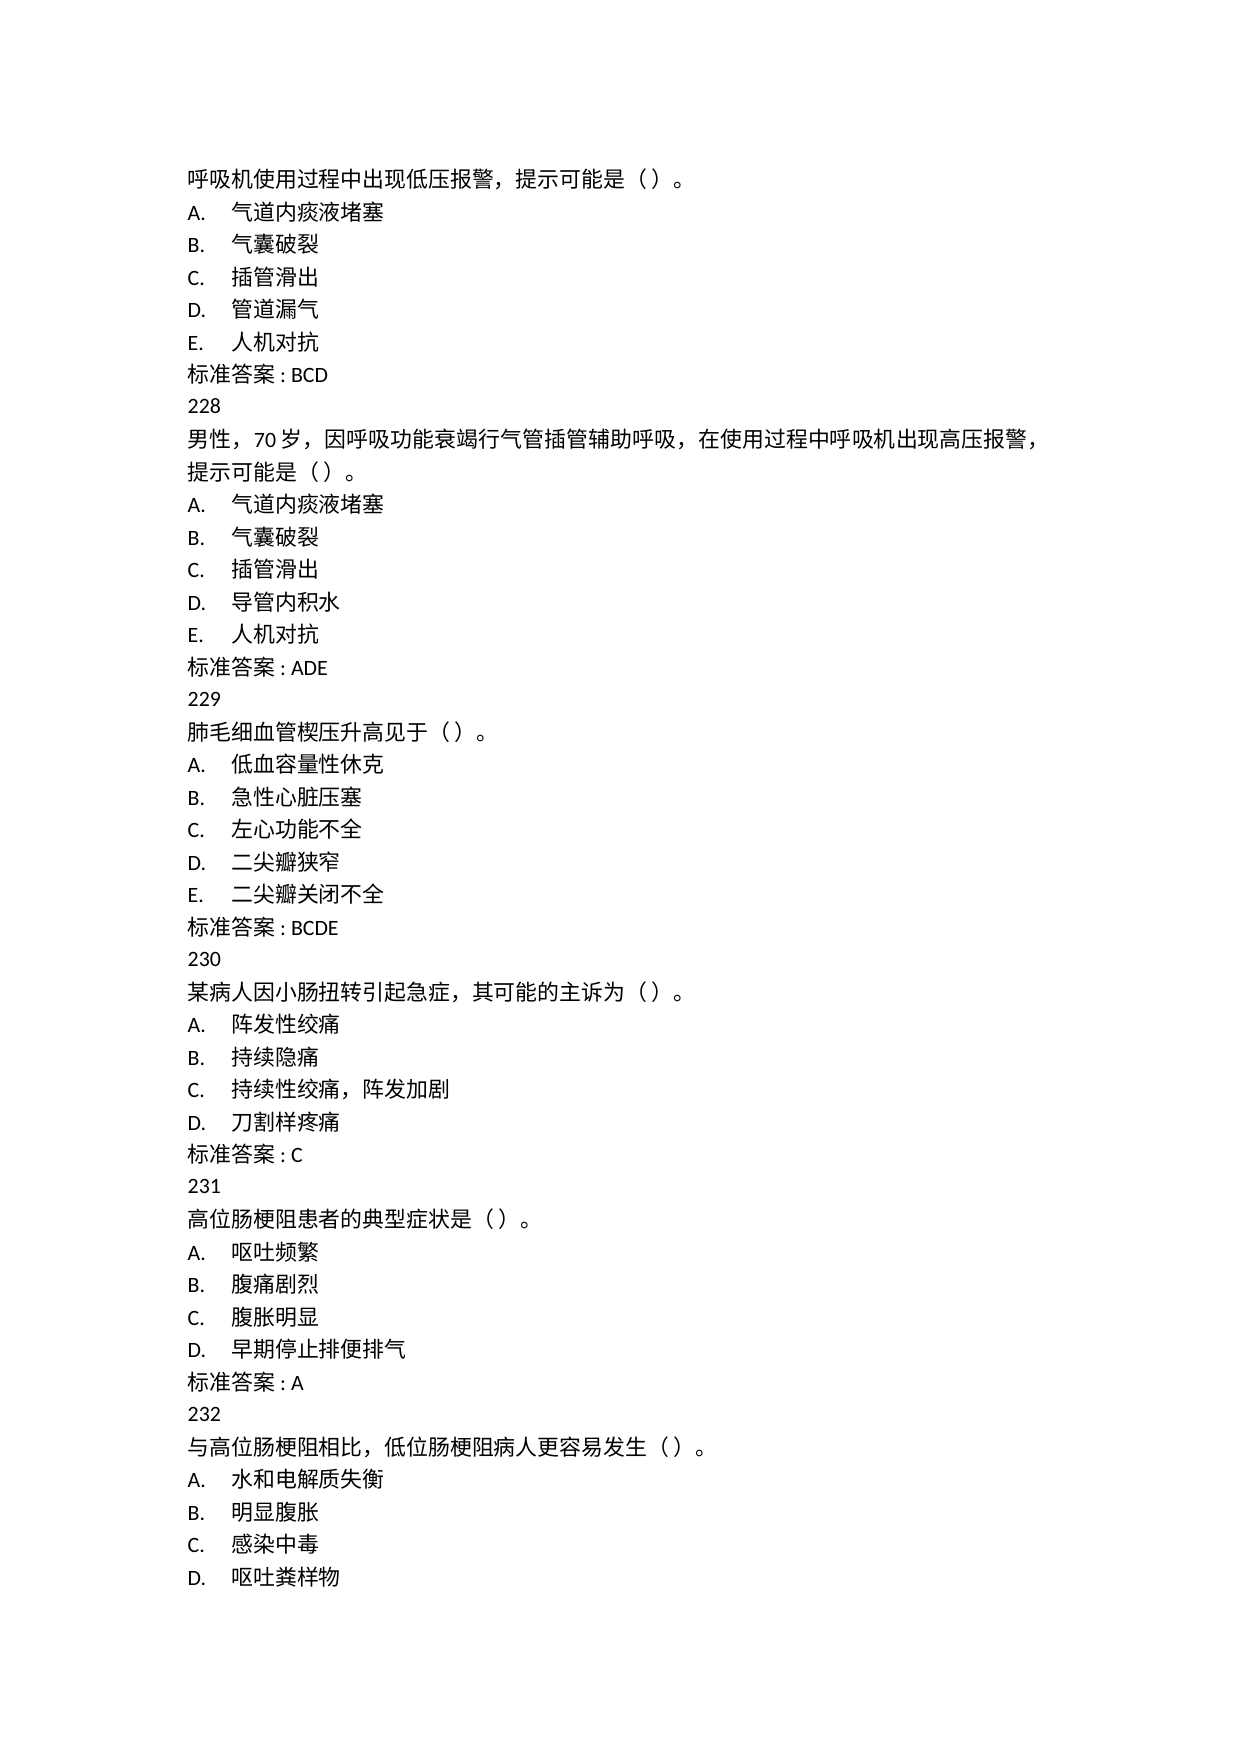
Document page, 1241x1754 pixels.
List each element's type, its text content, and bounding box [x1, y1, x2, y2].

text 高位肠梗阻患者的典型症状是（ ）。 [187, 1202, 1053, 1234]
text A. 气道内痰液堵塞 [187, 194, 1053, 227]
text 231 [187, 1169, 1053, 1202]
text 标准答案 : A [187, 1364, 1053, 1397]
text C. 插管滑出 [187, 552, 1053, 584]
text 230 [187, 942, 1053, 974]
text C. 腹胀明显 [187, 1299, 1053, 1332]
text B. 气囊破裂 [187, 227, 1053, 259]
text D. 刀割样疼痛 [187, 1104, 1053, 1137]
text 标准答案 : BCD [187, 357, 1053, 389]
text B. 腹痛剧烈 [187, 1267, 1053, 1299]
text 与高位肠梗阻相比，低位肠梗阻病人更容易发生（ ）。 [187, 1429, 1053, 1462]
text C. 左心功能不全 [187, 812, 1053, 844]
text A. 低血容量性休克 [187, 747, 1053, 779]
text A. 呕吐频繁 [187, 1234, 1053, 1267]
text B. 持续隐痛 [187, 1039, 1053, 1072]
text 标准答案 : BCDE [187, 909, 1053, 942]
text B. 明显腹胀 [187, 1494, 1053, 1527]
text 228 [187, 389, 1053, 422]
text C. 持续性绞痛，阵发加剧 [187, 1072, 1053, 1104]
text D. 二尖瓣狭窄 [187, 844, 1053, 877]
text 232 [187, 1397, 1053, 1429]
text A. 阵发性绞痛 [187, 1007, 1053, 1039]
text D. 早期停止排便排气 [187, 1332, 1053, 1364]
text D. 导管内积水 [187, 584, 1053, 617]
text 标准答案 : C [187, 1137, 1053, 1169]
text 229 [187, 682, 1053, 714]
text E. 人机对抗 [187, 617, 1053, 649]
text 男性，70岁，因呼吸功能衰竭行气管插管辅助呼吸，在使用过程中呼吸机出现高压报警，提示可能是（ ）。 [187, 422, 1053, 487]
text 呼吸机使用过程中出现低压报警，提示可能是（ ）。 [187, 162, 1053, 194]
text A. 气道内痰液堵塞 [187, 487, 1053, 519]
text 标准答案 : ADE [187, 649, 1053, 682]
text B. 气囊破裂 [187, 519, 1053, 552]
text 肺毛细血管楔压升高见于（ ）。 [187, 714, 1053, 747]
text C. 感染中毒 [187, 1527, 1053, 1559]
text C. 插管滑出 [187, 259, 1053, 292]
text D. 管道漏气 [187, 292, 1053, 324]
text A. 水和电解质失衡 [187, 1462, 1053, 1494]
text E. 人机对抗 [187, 324, 1053, 357]
text D. 呕吐粪样物 [187, 1559, 1053, 1592]
text E. 二尖瓣关闭不全 [187, 877, 1053, 909]
text 某病人因小肠扭转引起急症，其可能的主诉为（ ）。 [187, 974, 1053, 1007]
text B. 急性心脏压塞 [187, 779, 1053, 812]
